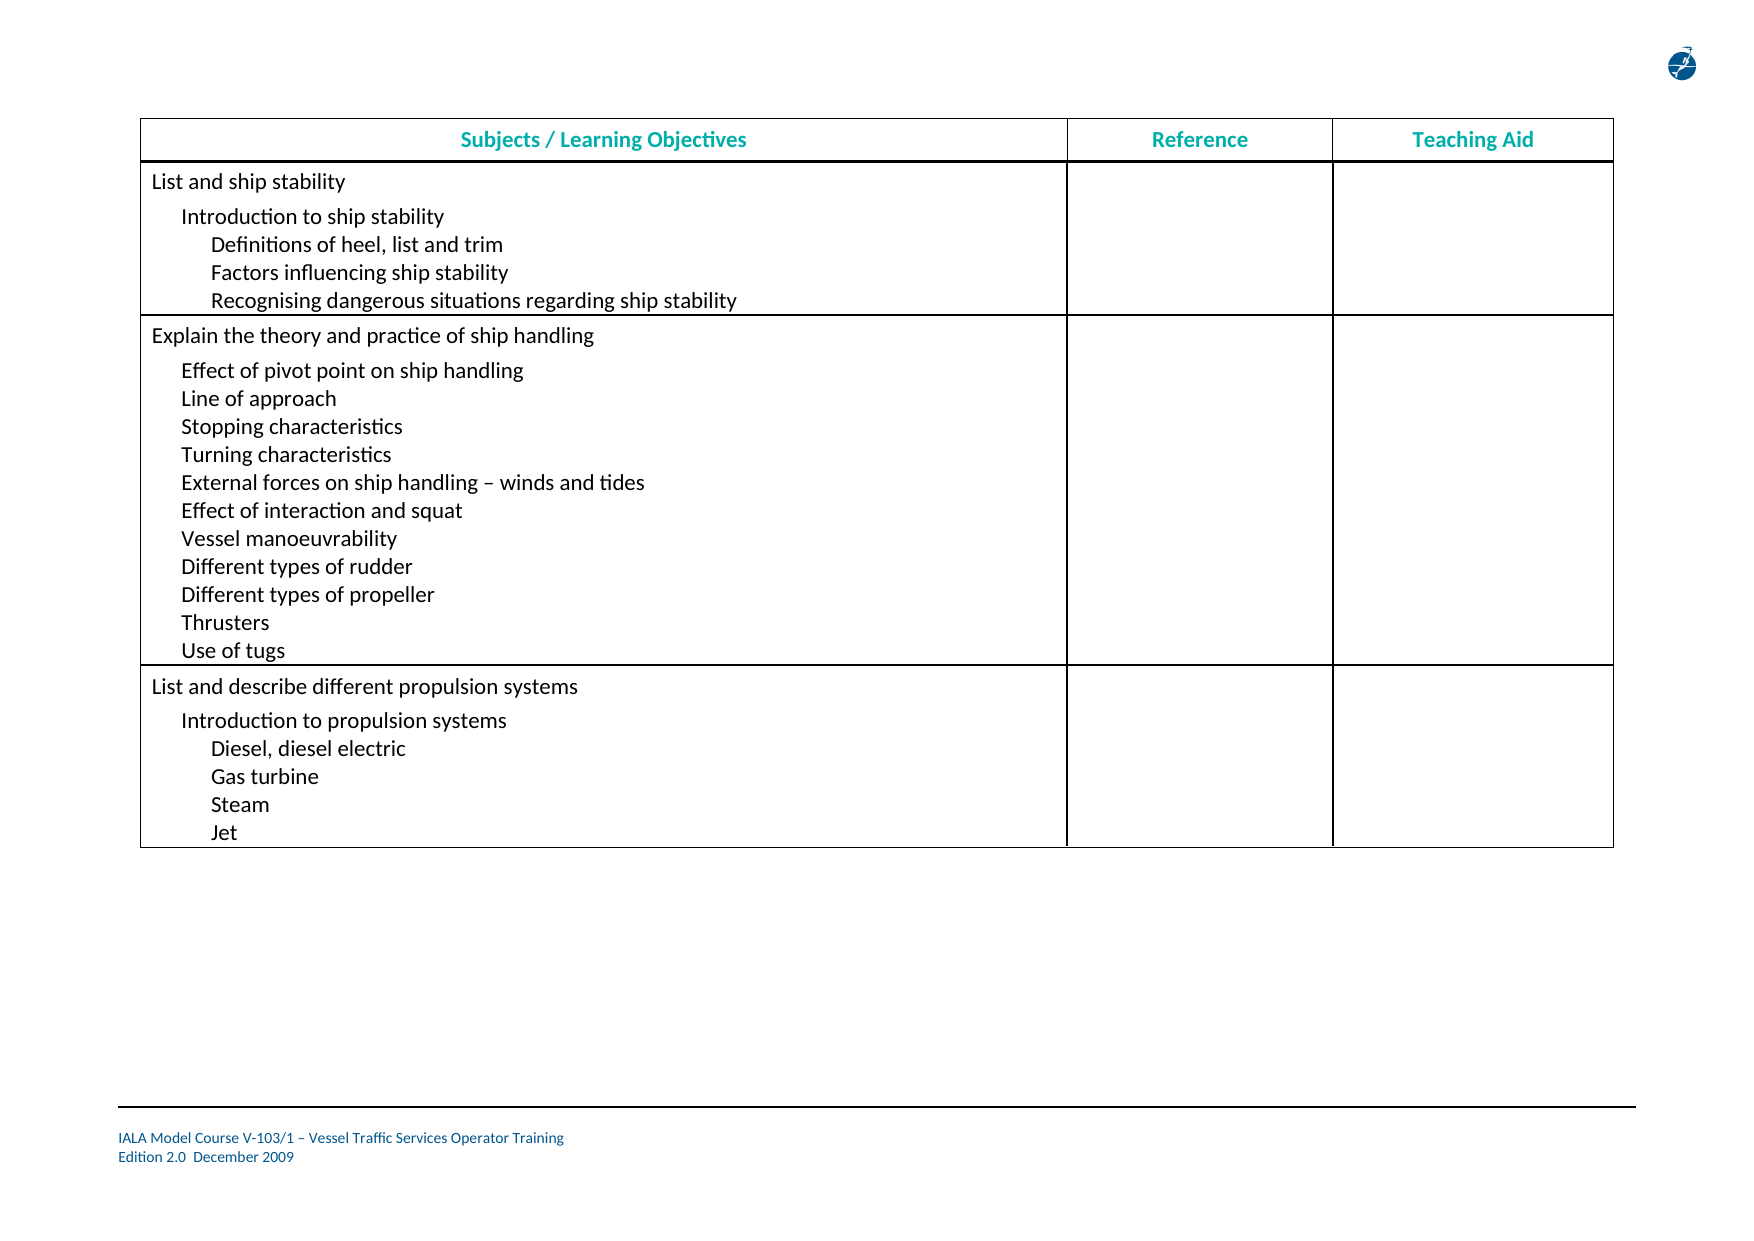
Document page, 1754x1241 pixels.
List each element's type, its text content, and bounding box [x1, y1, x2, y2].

table_cell [1068, 666, 1332, 846]
table_cell Explain the theory and practice of ship handling Effect of pivot point on ship handling Line of approach Stopping characteristics Turning characteristics External forces on ship handling – winds and tides Effect of interaction and squat Vessel manoeuvrability Different types of rudder Different types of propeller Thrusters Use of tugs [141, 316, 1066, 664]
table_cell [1068, 163, 1332, 314]
table_cell List and ship stability Introduction to ship stability Definitions of heel, list and trim Factors influencing ship stability Recognising dangerous situations regarding ship stability [141, 163, 1066, 314]
table_cell [1334, 316, 1613, 664]
table_header Reference [1068, 119, 1332, 160]
table_cell [1068, 316, 1332, 664]
picture [1637, 0, 1754, 115]
table_header Subjects / Learning Objectives [141, 119, 1067, 160]
table_cell [1334, 163, 1613, 314]
table_header Teaching Aid [1333, 119, 1613, 160]
table_cell [1334, 666, 1613, 846]
table_cell List and describe different propulsion systems Introduction to propulsion systems Diesel, diesel electric Gas turbine Steam Jet [141, 666, 1066, 846]
